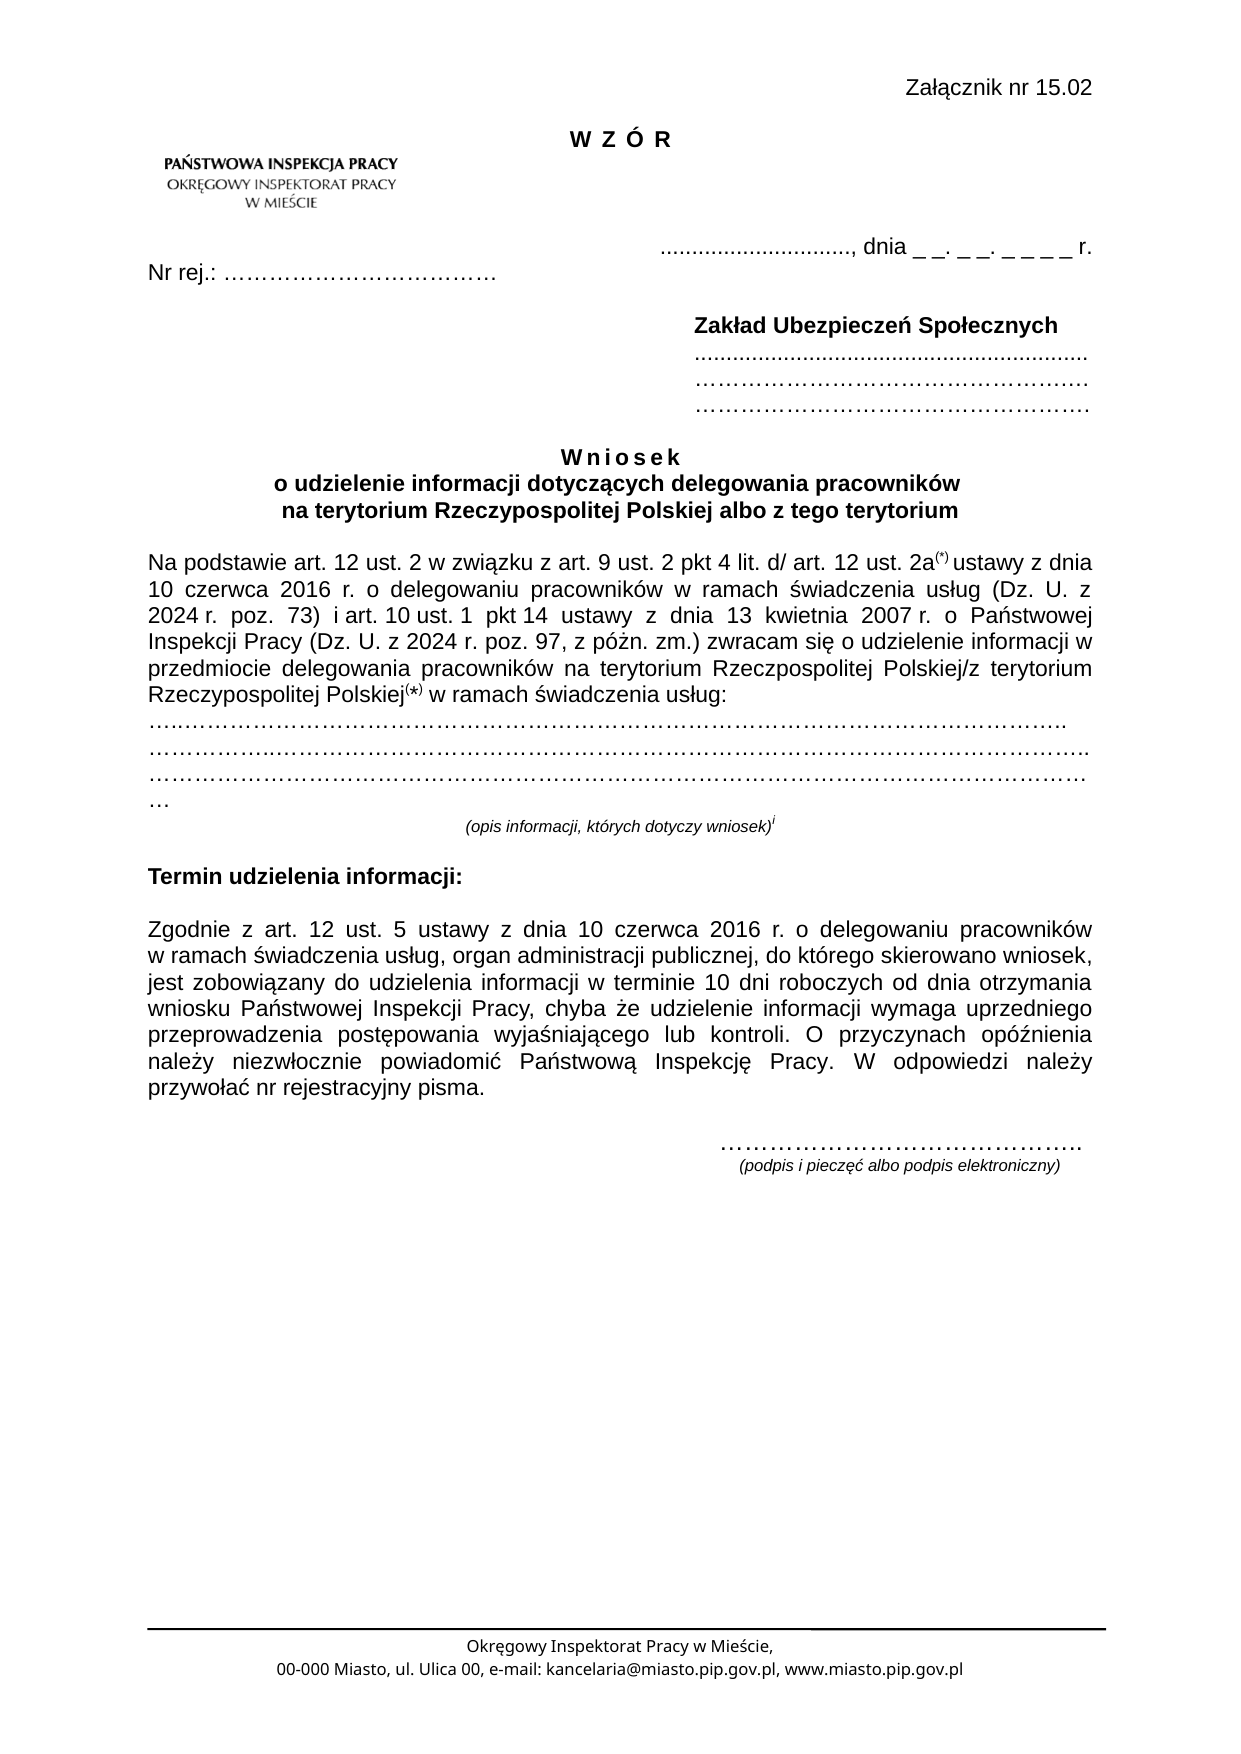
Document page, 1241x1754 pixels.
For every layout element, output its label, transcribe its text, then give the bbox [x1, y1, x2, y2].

text o udzielenie informacji dotyczących delegowania pracowników na terytorium Rzeczypospolitej Polskiej albo z tego terytorium [148, 470, 1093, 523]
text ……………………………………………. [694, 391, 1093, 417]
text (opis informacji, których dotyczy wniosek) [148, 813, 1093, 837]
text Zakład Ubezpieczeń Społecznych [590, 312, 1093, 338]
text ………………………………………….… [694, 365, 1093, 391]
text Na podstawie art. 12 ust. 2 w związku z art. 9 ust. 2 pkt 4 lit. d/ art. 12 ust. 2a(*) ustawy z dnia 10 czerwca 2016 r. o delegowaniu pracowników w ramach świadczenia usług (Dz. U. z 2024 r. poz. 73) i art. 10 ust. 1 pkt 14 ustawy z dnia 13 kwietnia 2007 r. o Państwowej Inspekcji Pracy (Dz. U. z 2024 r. poz. 97, z póżn. zm.) zwracam się o udzielenie informacji w przedmiocie delegowania pracowników na terytorium Rzeczpospolitej Polskiej/z terytorium Rzeczypospolitej Polskiej(*) w ramach świadczenia usług: [148, 549, 1093, 707]
text …………………………………….. [709, 1127, 1093, 1155]
text Zgodnie z art. 12 ust. 5 ustawy z dnia 10 czerwca 2016 r. o delegowaniu pracowników w ramach świadczenia usług, organ administracji publicznej, do którego skierowano wniosek, jest zobowiązany do udzielenia informacji w terminie 10 dni roboczych od dnia otrzymania wniosku Państwowej Inspekcji Pracy, chyba że udzielenie informacji wymaga uprzedniego przeprowadzenia postępowania wyjaśniającego lub kontroli. O przyczynach opóźnienia należy niezwłocznie powiadomić Państwową Inspekcję Pracy. W odpowiedzi należy przywołać nr rejestracyjny pisma. [148, 916, 1093, 1100]
picture [147, 152, 416, 233]
text Nr rej.: ……………………………… [148, 259, 1093, 286]
text (podpis i pieczęć albo podpis elektroniczny) [709, 1155, 1093, 1174]
text …..……………………………………………………………………………………………………..……………..……………………………………………………………………………………………..……………………………………………………………………………………………………………… [148, 707, 1093, 813]
text Wniosek [148, 444, 1093, 470]
text Termin udzielenia informacji: [148, 863, 1093, 889]
text .............................................................. [694, 338, 1093, 365]
text .............................., dnia _ _. _ _. _ _ _ _ r. [590, 233, 1093, 259]
